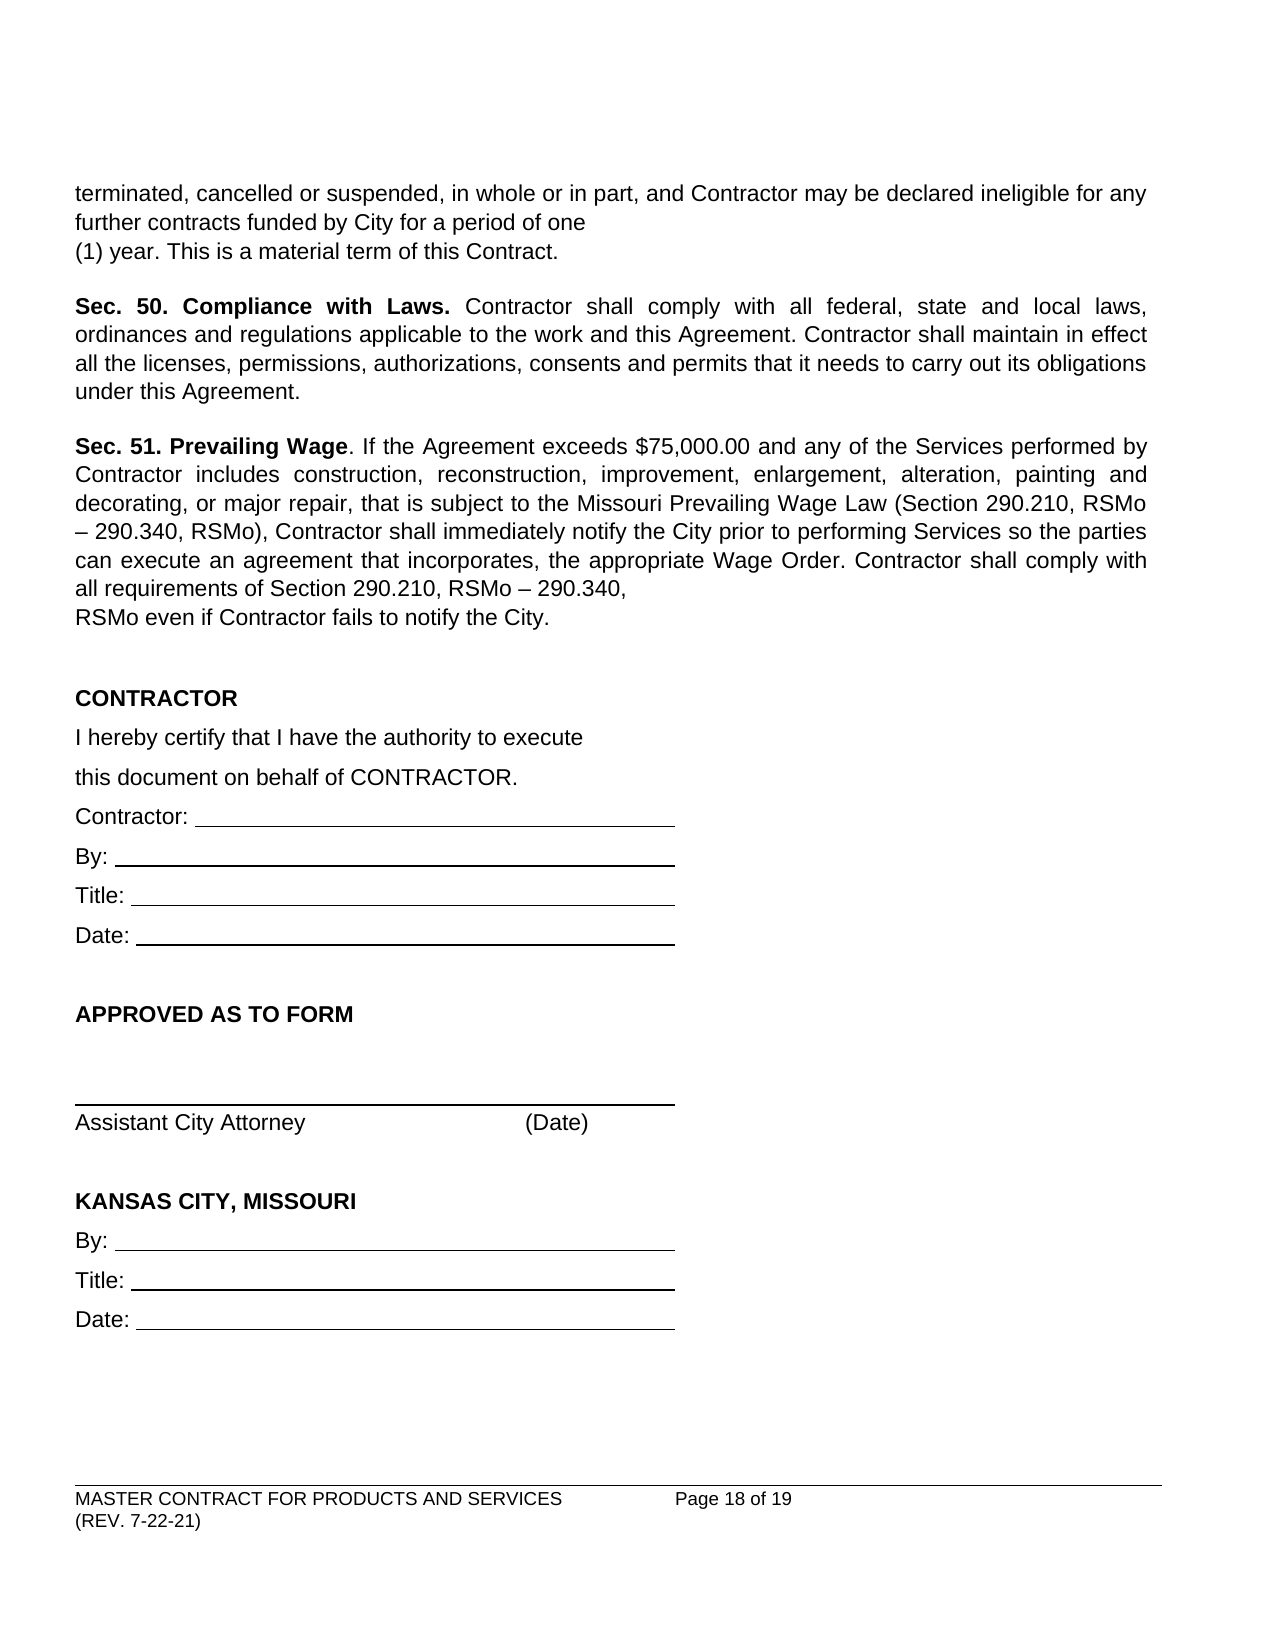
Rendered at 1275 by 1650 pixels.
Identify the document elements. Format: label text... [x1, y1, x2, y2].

text Assistant City Attorney (Date) [75, 1108, 1162, 1135]
text APPROVED AS TO FORM [75, 1001, 1162, 1027]
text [75, 180, 1148, 235]
text I hereby certify that I have the authority to execute [75, 724, 1162, 751]
text By: [75, 1227, 1162, 1253]
text Sec. 51. Prevailing Wage. If the Agreement exceeds $75,000.00 and any of the Services performed by Contractor includes construction, reconstruction, improvement, enlargement, alteration, painting and decorating, or major repair, that is subject to the Missouri Prevailing Wage Law (Section 290.210, RSMo – 290.340, RSMo), Contractor shall immediately notify the City prior to performing Services so the parties can execute an agreement that incorporates, the appropriate Wage Order. Contractor shall comply with all requirements of Section 290.210, RSMo – 290.340, [75, 433, 1148, 602]
text Contractor: [75, 803, 1162, 829]
text (1) year. This is a material term of this Contract. [75, 237, 1162, 265]
text By: [75, 843, 1162, 869]
text Title: [75, 1267, 1162, 1293]
text Title: [75, 882, 1162, 908]
text Sec. 50. Compliance with Laws. Contractor shall comply with all federal, state and local laws, ordinances and regulations applicable to the work and this Agreement. Contractor shall maintain in effect all the licenses, permissions, authorizations, consents and permits that it needs to carry out its obligations under this Agreement. [75, 293, 1148, 404]
text CONTRACTOR [75, 685, 1162, 711]
text this document on behalf of CONTRACTOR. [75, 764, 1162, 790]
text Date: [75, 1306, 1162, 1332]
text Date: [75, 922, 1162, 948]
text KANSAS CITY, MISSOURI [75, 1188, 1162, 1214]
text RSMo even if Contractor fails to notify the City. [75, 604, 568, 630]
